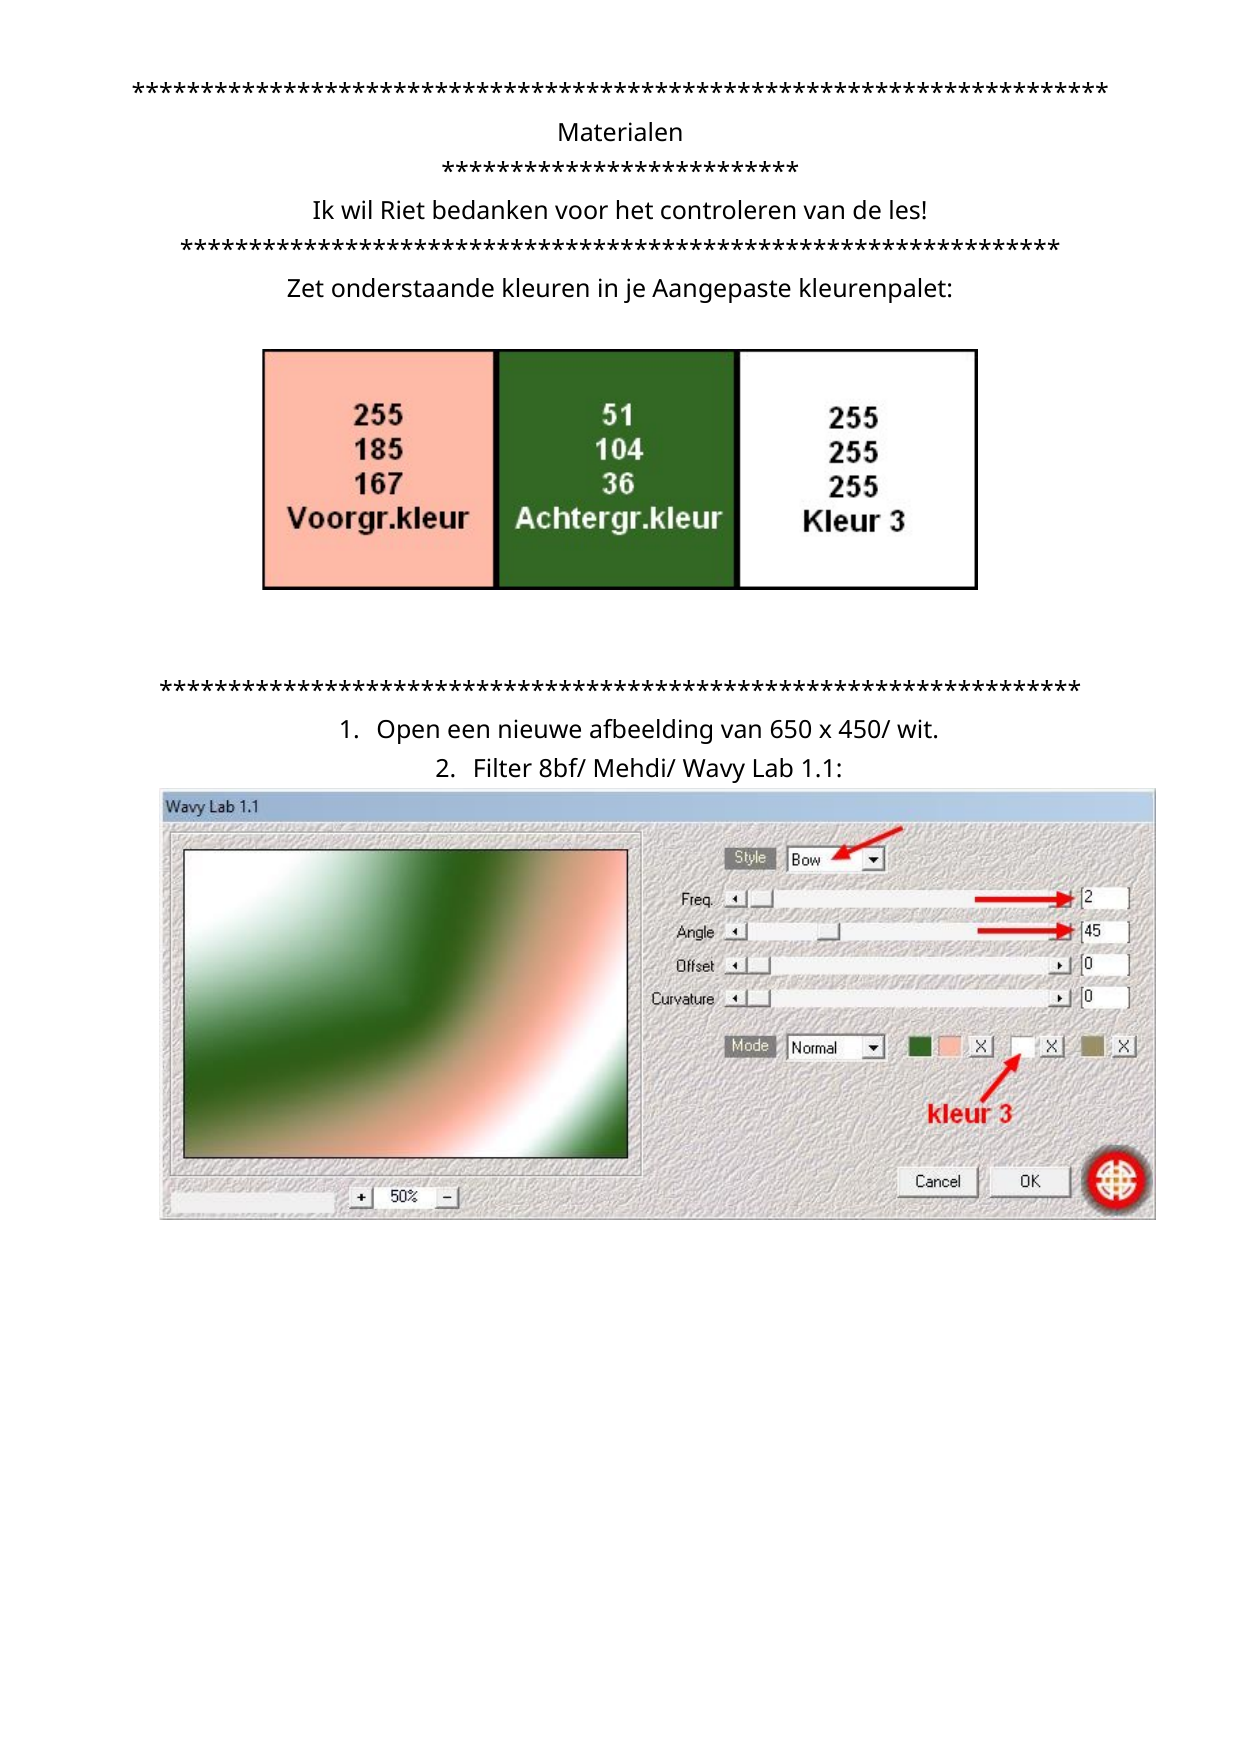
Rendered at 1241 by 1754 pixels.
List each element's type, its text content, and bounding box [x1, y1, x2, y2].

text **************************************************************** [75, 232, 1165, 266]
text ************************** [75, 153, 1165, 187]
list Open een nieuwe afbeelding van 650 x 450/ wit. [112, 711, 1165, 746]
text Zet onderstaande kleuren in je Aangepaste kleurenpalet: [75, 271, 1165, 305]
picture [262, 349, 978, 590]
picture [159, 788, 1156, 1220]
text ******************************************************************* [75, 672, 1165, 706]
text Materialen [75, 114, 1165, 148]
text Ik wil Riet bedanken voor het controleren van de les! [75, 192, 1165, 227]
text *********************************************************************** [75, 75, 1165, 109]
